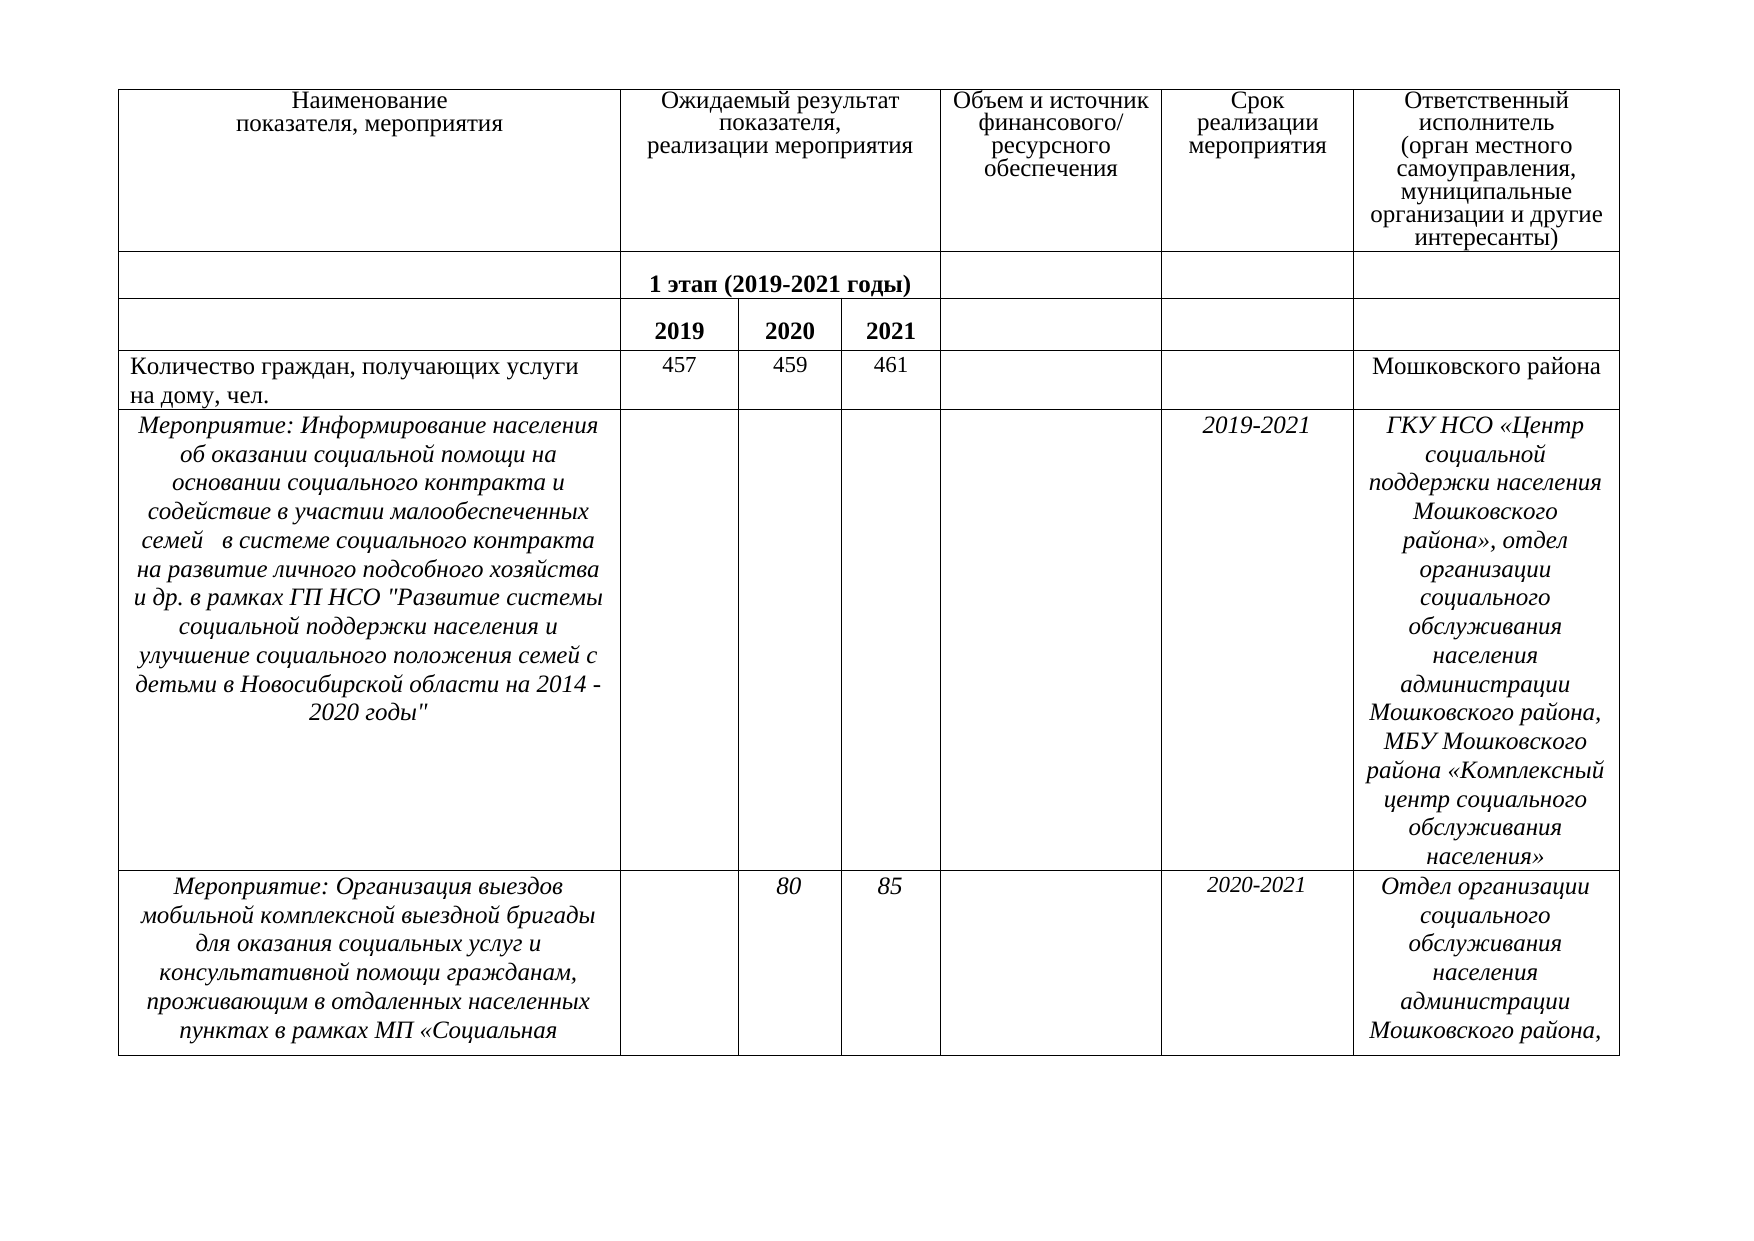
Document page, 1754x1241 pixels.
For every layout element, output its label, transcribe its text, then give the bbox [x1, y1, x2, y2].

table_cell 459 [739, 351, 841, 409]
table_header Срок реализации мероприятия [1162, 90, 1353, 251]
table_cell 2019-2021 [1162, 410, 1353, 870]
table_cell [941, 351, 1161, 409]
table_header Ответственный исполнитель (орган местного самоуправления, муниципальные организации и другие интересанты) [1354, 90, 1619, 251]
table_header Наименование показателя, мероприятия [119, 90, 620, 251]
table_header Ожидаемый результат показателя, реализации мероприятия [621, 90, 940, 251]
table_header Объем и источник финансового/ ресурсного обеспечения [941, 90, 1161, 251]
table_cell [1354, 299, 1619, 350]
table_cell 80 56,0 [739, 871, 841, 1055]
table_cell 2020-2021 [1162, 871, 1353, 1055]
table_cell [941, 299, 1161, 350]
table_cell ГКУ НСО «Центр социальной поддержки населения Мошковского района», отдел организации социального обслуживания населения администрации Мошковского района, МБУ Мошковского района «Комплексный центр социального обслуживания населения» [1354, 410, 1619, 870]
table_cell 85 57,0 [842, 871, 940, 1055]
table_cell МБ [941, 871, 1161, 1055]
table_cell [941, 252, 1161, 297]
table_cell [842, 410, 940, 870]
table_cell 2021 [842, 299, 940, 350]
table_cell [621, 410, 738, 870]
table_cell [739, 410, 841, 870]
table_cell Мероприятие: Информирование населения об оказании социальной помощи на основании социального контракта и содействие в участии малообеспеченных семей в системе социального контракта на развитие личного подсобного хозяйства и др. в рамках ГП НСО "Развитие системы социальной поддержки населения и улучшение социального положения семей с детьми в Новосибирской области на 2014 - 2020 годы" [119, 410, 620, 870]
table_cell [1162, 299, 1353, 350]
table_cell [1162, 351, 1353, 409]
table_cell [941, 410, 1161, 870]
table_cell 461 [842, 351, 940, 409]
table_cell 457 [621, 351, 738, 409]
table_cell 2020 [739, 299, 841, 350]
table_cell [1354, 252, 1619, 297]
table_cell 1 этап (2019-2021 годы) [621, 252, 940, 297]
table_cell [119, 299, 620, 350]
table_cell [119, 252, 620, 297]
table_cell [1162, 252, 1353, 297]
table_cell 2019 [621, 299, 738, 350]
table_cell [621, 871, 738, 1055]
table_cell Количество граждан, получающих услуги на дому, чел. [119, 351, 620, 409]
